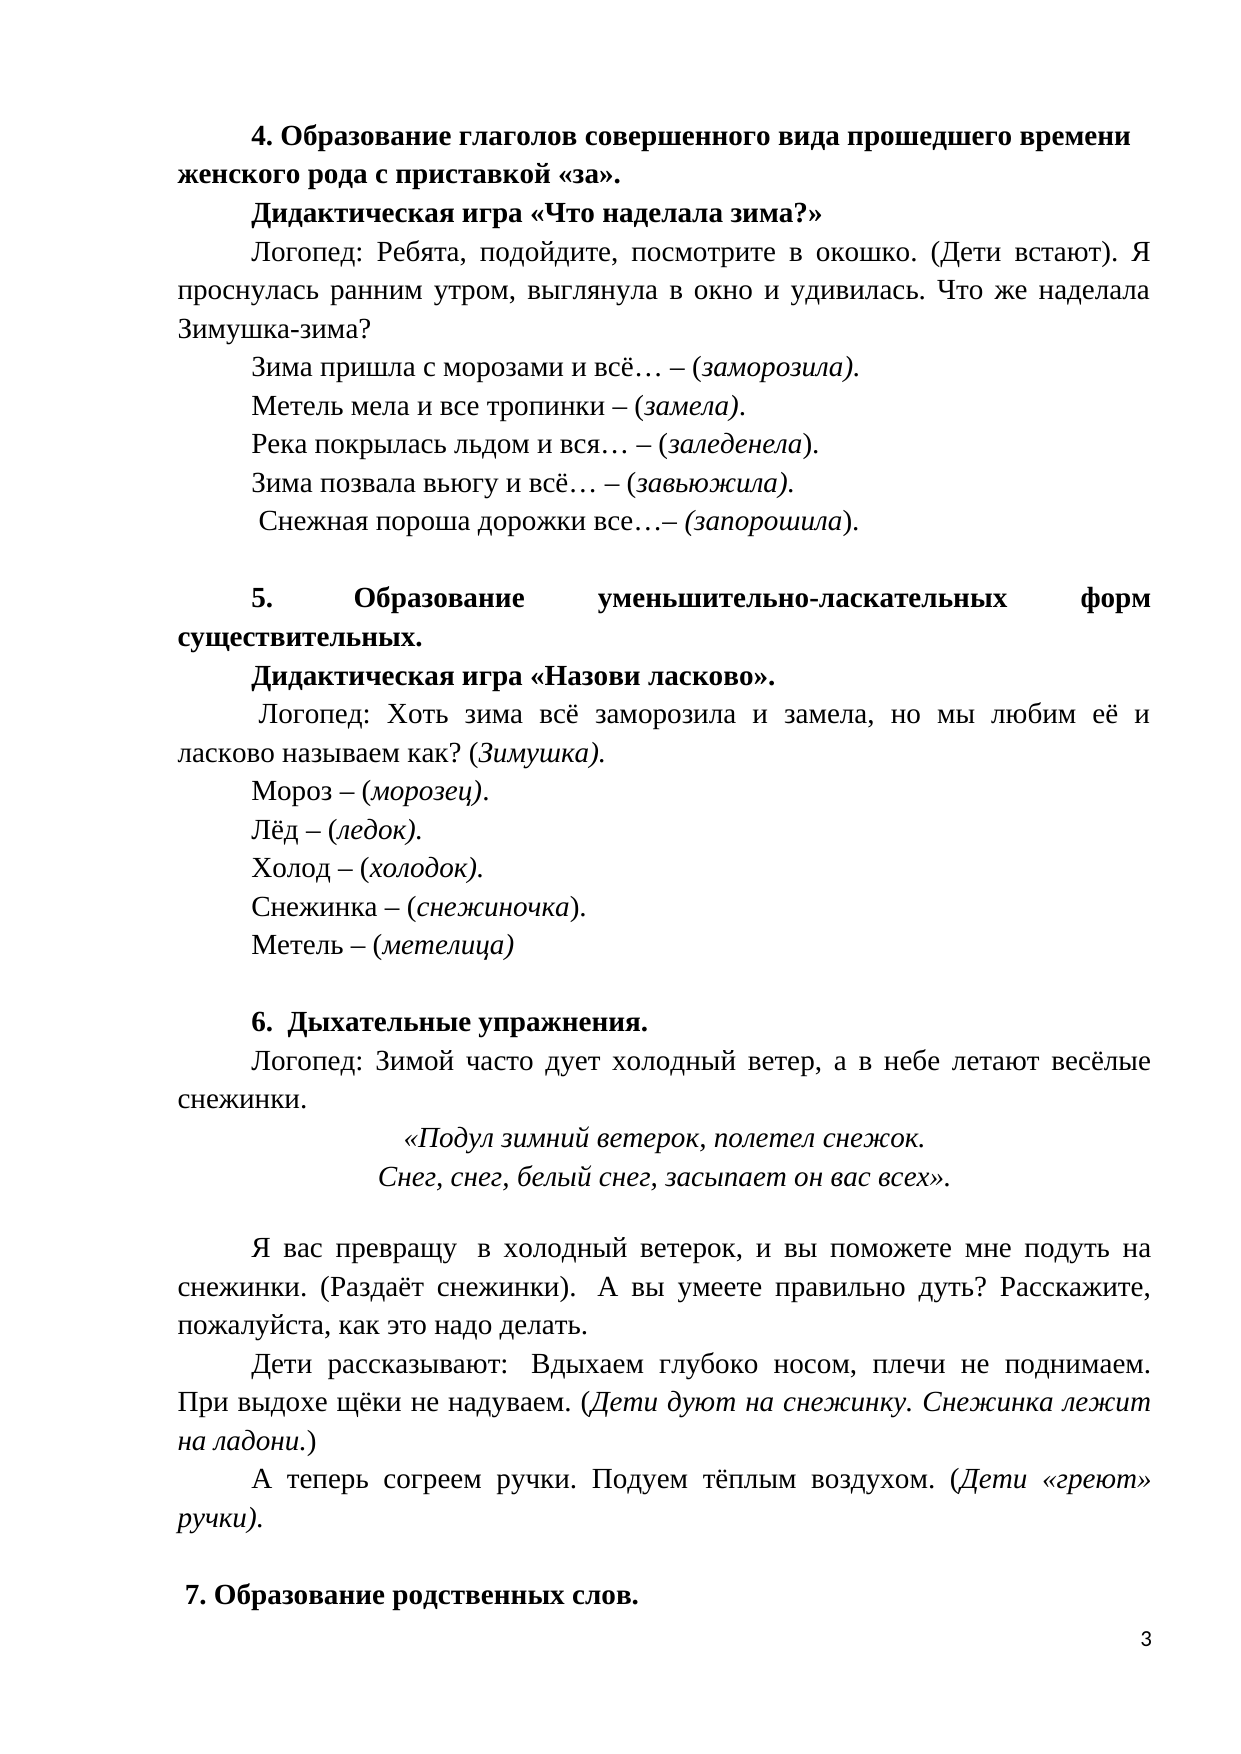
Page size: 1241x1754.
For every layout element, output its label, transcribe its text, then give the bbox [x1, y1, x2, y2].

text Зима позвала вьюгу и всё… – (завьюжила). [177, 465, 1152, 498]
text Дидактическая игра «Назови ласково». [177, 658, 1152, 691]
text Логопед: Ребята, подойдите, посмотрите в окошко. (Дети встают). Я проснулась ранним утром, выглянула в окно и удивилась. Что же наделала Зимушка-зима? [177, 234, 1152, 344]
text Снежная пороша дорожки все…– (запорошила). [177, 503, 1152, 537]
text Метель – (метелица) [177, 927, 1152, 961]
text Лёд – (ледок). [177, 812, 1152, 845]
text 6. Дыхательные упражнения. [177, 1004, 1152, 1038]
text Мороз – (морозец). [177, 773, 1152, 807]
text «Подул зимний ветерок, полетел снежок. [177, 1120, 1152, 1154]
text 5. Образование уменьшительно-ласкательных форм существительных. [177, 581, 1152, 653]
text Дидактическая игра «Что наделала зима?» [177, 195, 1152, 229]
text Дети рассказывают: Вдыхаем глубоко носом, плечи не поднимаем. При выдохе щёки не надуваем. (Дети дуют на снежинку. Снежинка лежит на ладони.) [177, 1346, 1152, 1457]
text Снег, снег, белый снег, засыпает он вас всех». [177, 1159, 1152, 1192]
text Холод – (холодок). [177, 850, 1152, 884]
text Логопед: Зимой часто дует холодный ветер, а в небе летают весёлые снежинки. [177, 1043, 1152, 1115]
text Снежинка – (снежиночка). [177, 889, 1152, 922]
text Логопед: Хоть зима всё заморозила и замела, но мы любим её и ласково называем как? (Зимушка). [177, 696, 1152, 768]
text Метель мела и все тропинки – (замела). [177, 388, 1152, 421]
text 4. Образование глаголов совершенного вида прошедшего времени женского рода с приставкой «за». [177, 118, 1152, 190]
text 7. Образование родственных слов. [177, 1577, 1152, 1611]
text Я вас превращу в холодный ветерок, и вы поможете мне подуть на снежинки. (Раздаёт снежинки). А вы умеете правильно дуть? Расскажите, пожалуйста, как это надо делать. [177, 1230, 1152, 1341]
text Река покрылась льдом и вся… – (заледенела). [177, 426, 1152, 460]
text А теперь согреем ручки. Подуем тёплым воздухом. (Дети «греют» ручки). [177, 1462, 1152, 1534]
text Зима пришла с морозами и всё… – (заморозила). [177, 349, 1152, 383]
